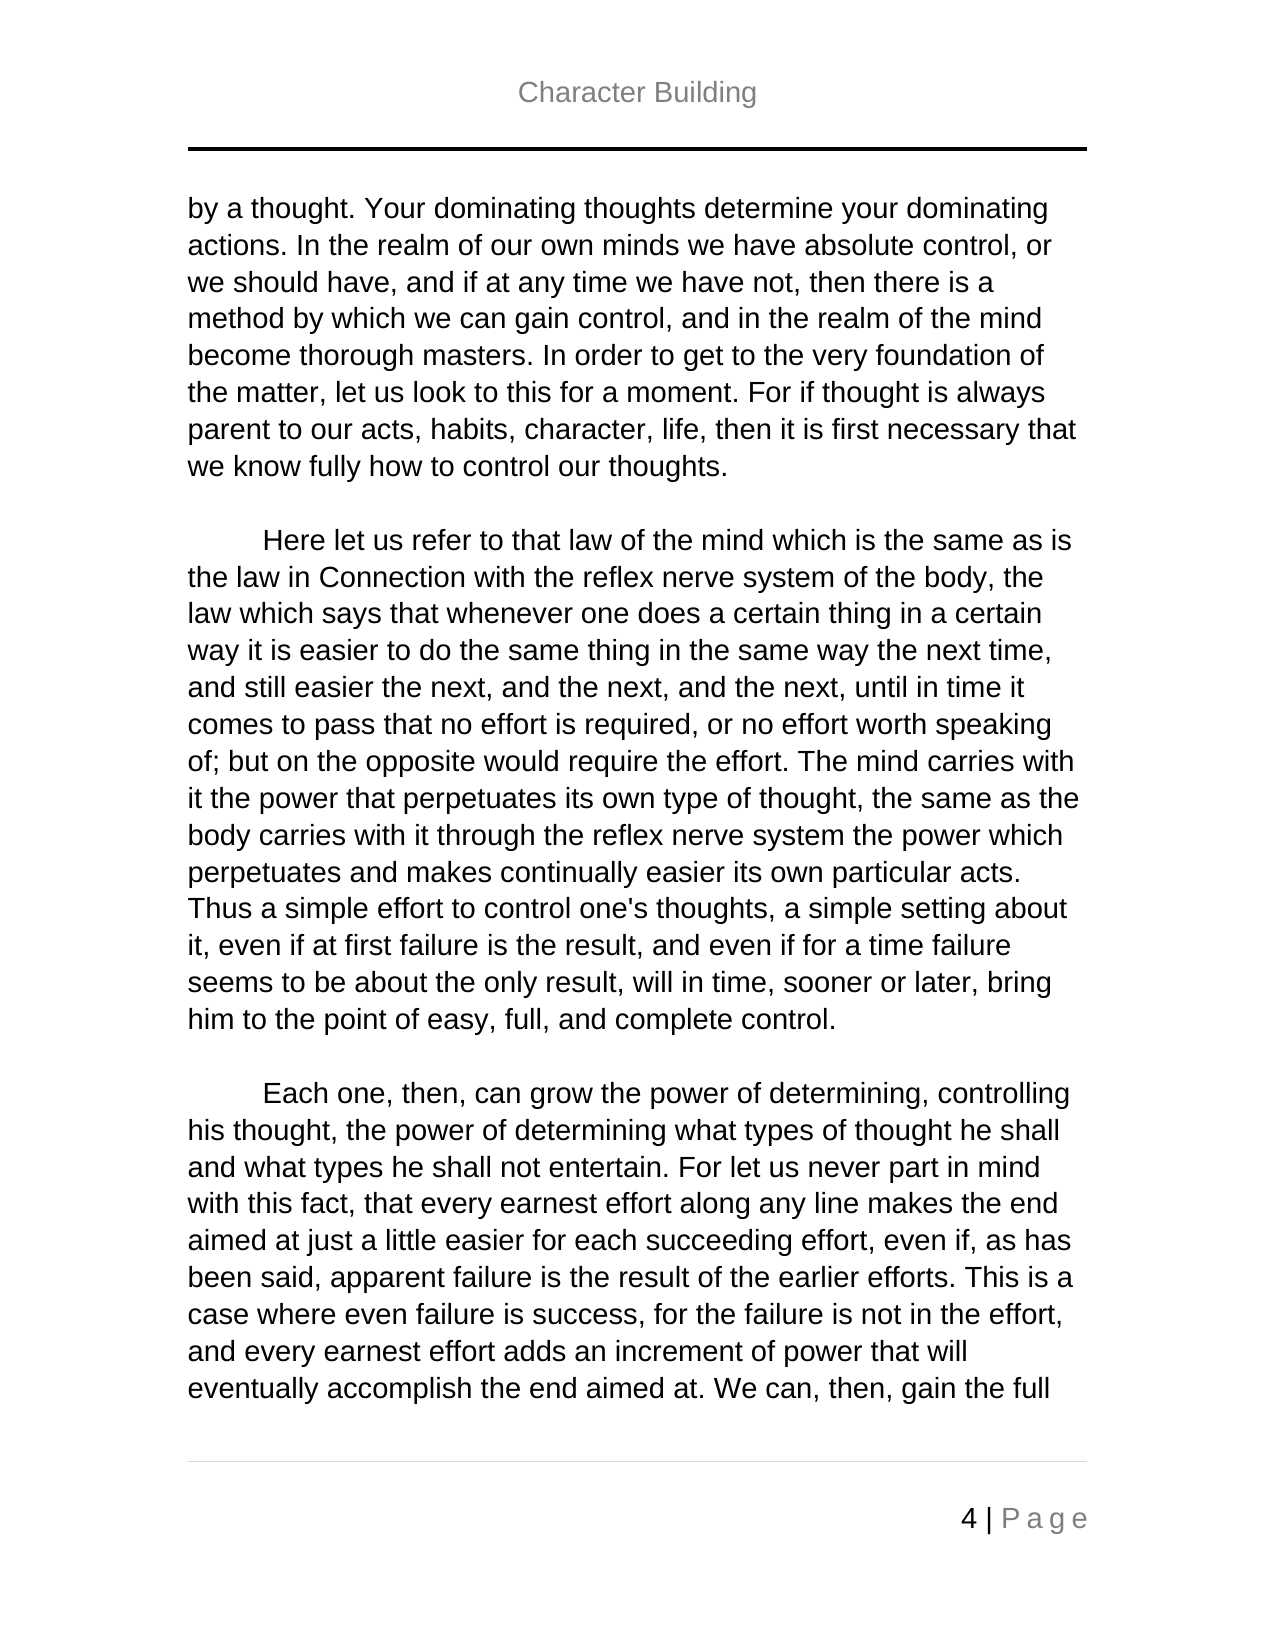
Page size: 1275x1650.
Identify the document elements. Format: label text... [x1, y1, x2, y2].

text Here let us refer to that law of the mind which is the same as is the law in Connection with the reflex nerve system of the body, the law which says that whenever one does a certain thing in a certain way it is easier to do the same thing in the same way the next time, and still easier the next, and the next, and the next, until in time it comes to pass that no effort is required, or no effort worth speaking of; but on the opposite would require the effort. The mind carries with it the power that perpetuates its own type of thought, the same as the body carries with it through the reflex nerve system the power which perpetuates and makes continually easier its own particular acts. Thus a simple effort to control one's thoughts, a simple setting about it, even if at first failure is the result, and even if for a time failure seems to be about the only result, will in time, sooner or later, bring him to the point of easy, full, and complete control. [187, 523, 1087, 1036]
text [187, 1076, 1087, 1404]
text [187, 191, 1087, 482]
